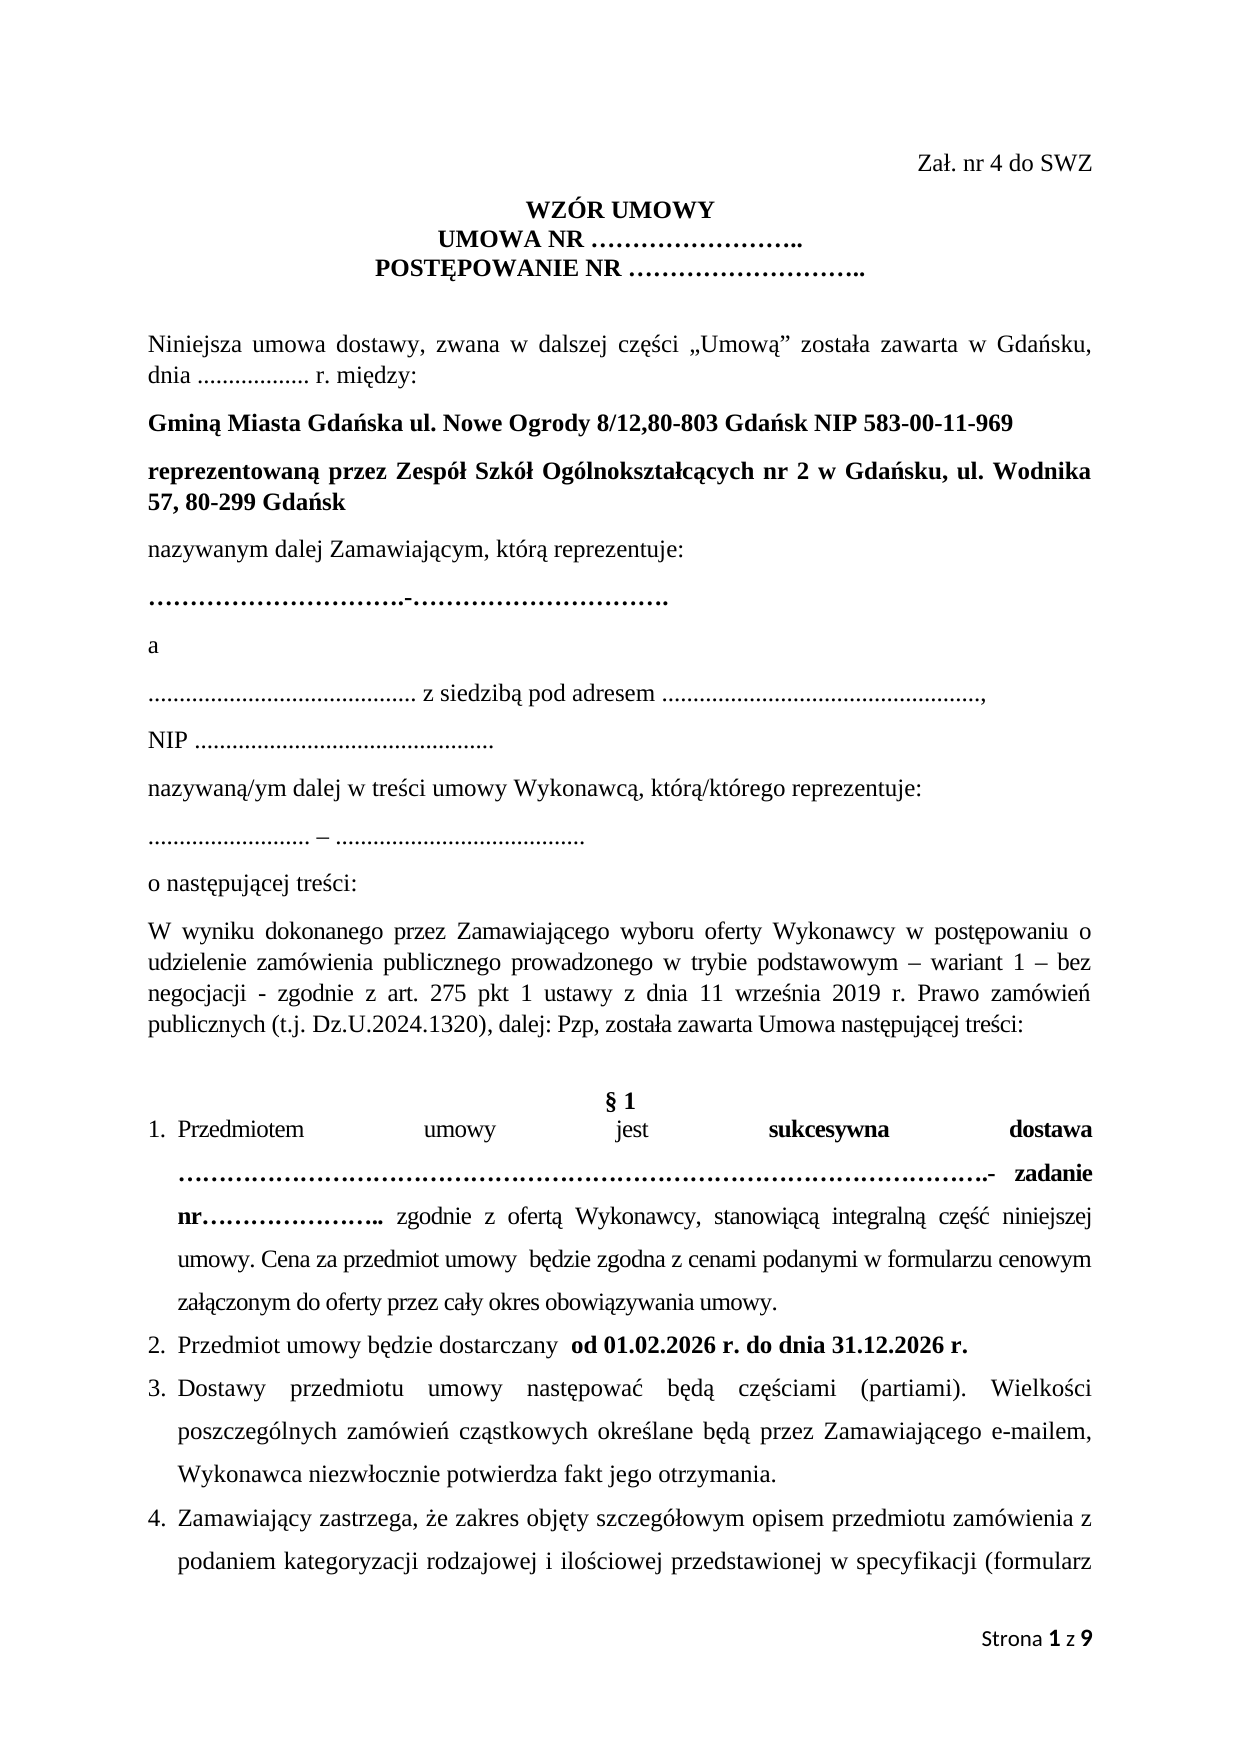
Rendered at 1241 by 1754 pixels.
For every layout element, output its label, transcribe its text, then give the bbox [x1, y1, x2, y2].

text WZÓR UMOWY [148, 195, 1093, 224]
text § 1 [148, 1086, 1093, 1114]
text o następującej treści: [148, 868, 1093, 897]
text Niniejsza umowa dostawy, zwana w dalszej części „Umową” została zawarta w Gdańsku, dnia .................. r. między: [148, 329, 1093, 389]
text reprezentowaną przez Zespół Szkół Ogólnokształcących nr 2 w Gdańsku, ul. Wodnika 57, 80-299 Gdańsk [148, 456, 1093, 516]
text Zał. nr 4 do SWZ [148, 148, 1093, 176]
text ........................................... z siedzibą pod adresem ..................................................., [148, 678, 1093, 706]
list Przedmiot umowy będzie dostarczany od 01.02.2026 r. do dnia 31.12.2026 r. [148, 1330, 1093, 1359]
text .......................... – ........................................ [148, 821, 1093, 849]
text nazywaną/ym dalej w treści umowy Wykonawcą, którą/którego reprezentuje: [148, 773, 1093, 802]
list Przedmiotem umowy jest sukcesywna dostawa ……………………………………………………………………………………….- zadanie nr………………….. zgodnie z ofertą Wykonawcy, stanowiącą integralną część niniejszej umowy. Cena za przedmiot umowy będzie zgodna z cenami podanymi w formularzu cenowym załączonym do oferty przez cały okres obowiązywania umowy. [148, 1114, 1093, 1316]
text nazywanym dalej Zamawiającym, którą reprezentuje: [148, 534, 1093, 563]
text a [148, 630, 1093, 659]
text Gminą Miasta Gdańska ul. Nowe Ogrody 8/12,80-803 Gdańsk NIP 583-00-11-969 [148, 408, 1093, 437]
text UMOWA NR …………………….. [148, 224, 1093, 253]
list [148, 1503, 1093, 1574]
text POSTĘPOWANIE NR ……………………….. [148, 253, 1093, 282]
text ………………………….-…………………………. [148, 582, 1093, 611]
text W wyniku dokonanego przez Zamawiającego wyboru oferty Wykonawcy w postępowaniu o udzielenie zamówienia publicznego prowadzonego w trybie podstawowym – wariant 1 – bez negocjacji - zgodnie z art. 275 pkt 1 ustawy z dnia 11 września 2019 r. Prawo zamówień publicznych (t.j. Dz.U.2024.1320), dalej: Pzp, została zawarta Umowa następującej treści: [148, 916, 1093, 1038]
text NIP ................................................ [148, 725, 1093, 754]
list Dostawy przedmiotu umowy następować będą częściami (partiami). Wielkości poszczególnych zamówień cząstkowych określane będą przez Zamawiającego e-mailem, Wykonawca niezwłocznie potwierdza fakt jego otrzymania. [148, 1373, 1093, 1488]
